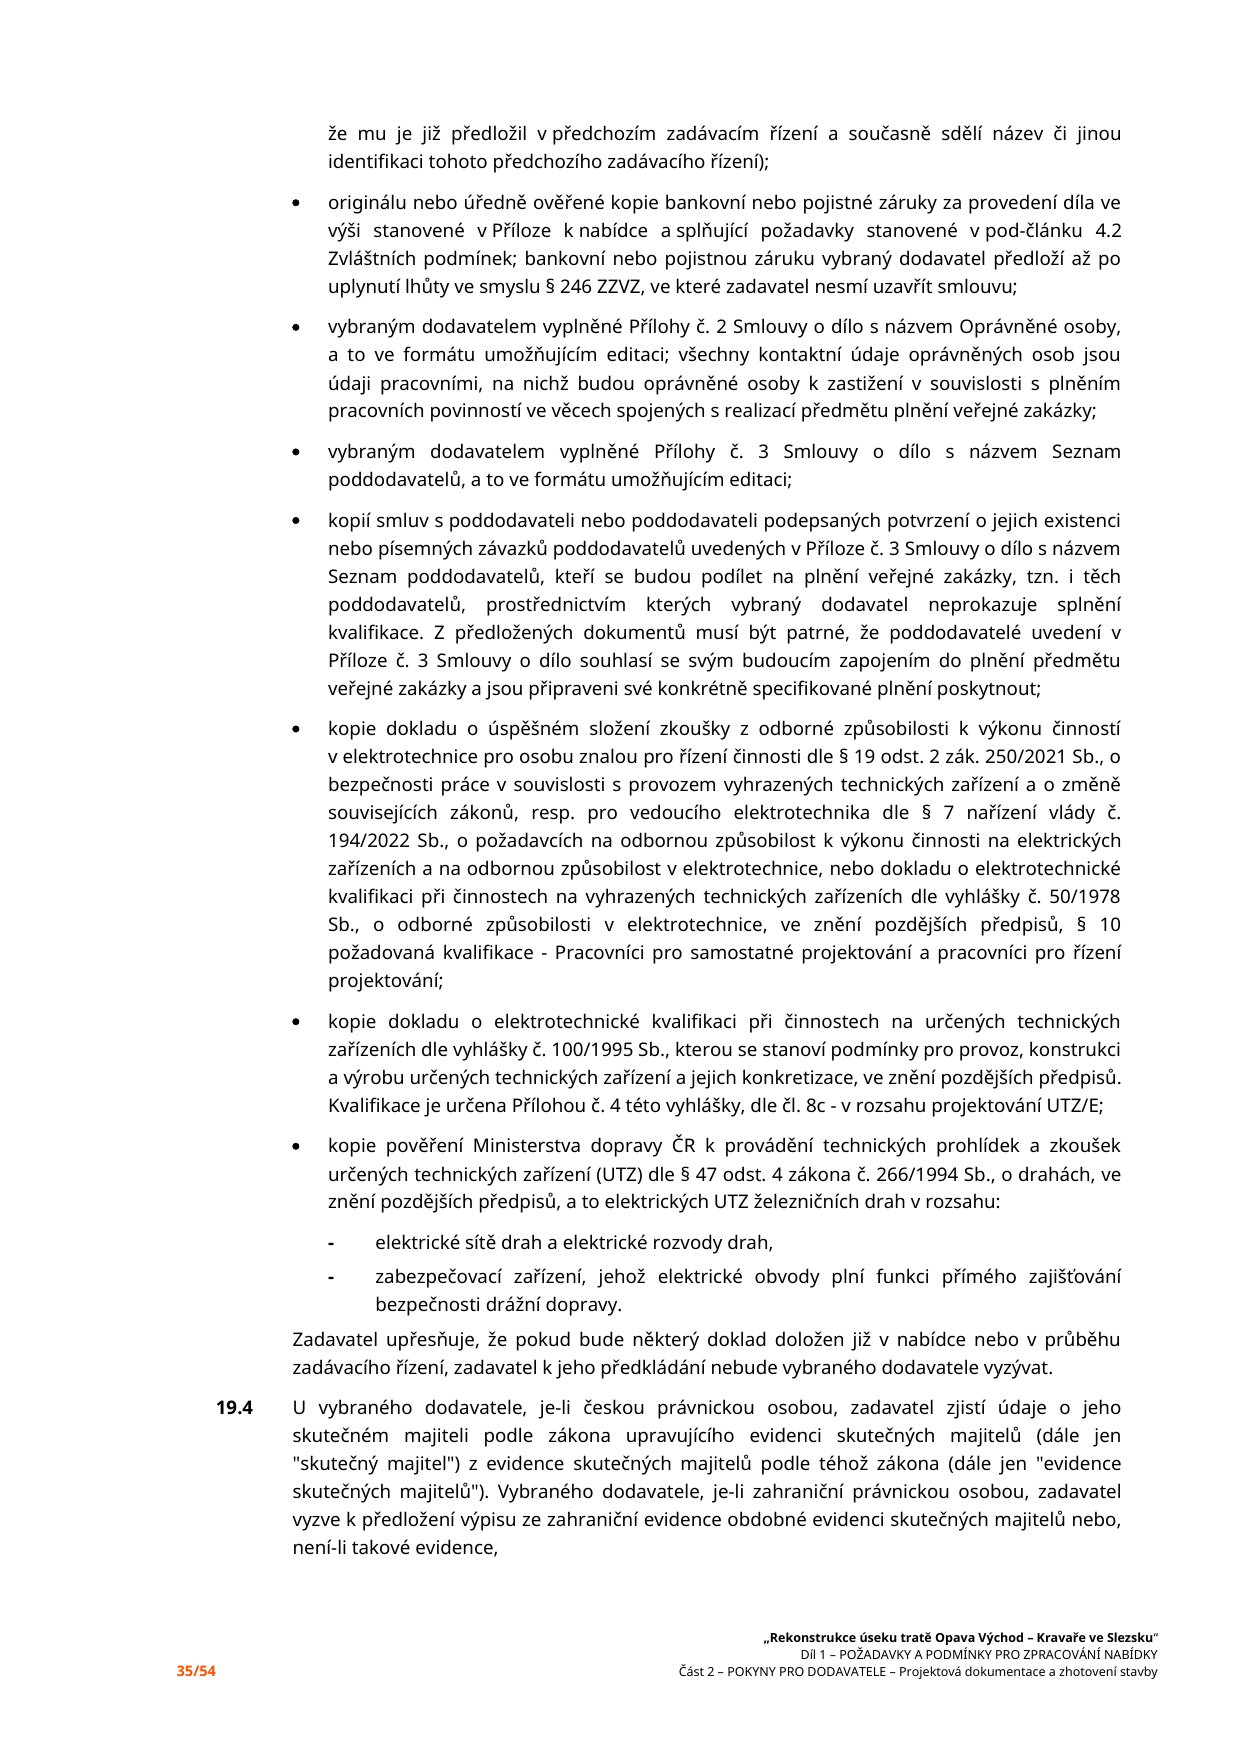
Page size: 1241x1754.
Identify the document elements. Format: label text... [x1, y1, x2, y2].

text U vybraného dodavatele, je-li českou právnickou osobou, zadavatel zjistí údaje o jeho skutečném majiteli podle zákona upravujícího evidenci skutečných majitelů (dále jen "skutečný majitel") z evidence skutečných majitelů podle téhož zákona (dále jen "evidence skutečných majitelů"). Vybraného dodavatele, je-li zahraniční právnickou osobou, zadavatel vyzve k předložení výpisu ze zahraniční evidence obdobné evidenci skutečných majitelů nebo, není-li takové evidence, [216, 1394, 1122, 1560]
text kopie pověření Ministerstva dopravy ČR k provádění technických prohlídek a zkoušek určených technických zařízení (UTZ) dle § 47 odst. 4 zákona č. 266/1994 Sb., o drahách, ve znění pozdějších předpisů, a to elektrických UTZ železničních drah v rozsahu: [292, 1133, 1122, 1214]
text zabezpečovací zařízení, jehož elektrické obvody plní funkci přímého zajišťování bezpečnosti drážní dopravy. [328, 1264, 1122, 1317]
text elektrické sítě drah a elektrické rozvody drah, [328, 1229, 1122, 1255]
text kopií smluv s poddodavateli nebo poddodavateli podepsaných potvrzení o jejich existenci nebo písemných závazků poddodavatelů uvedených v Příloze č. 3 Smlouvy o dílo s názvem Seznam poddodavatelů, kteří se budou podílet na plnění veřejné zakázky, tzn. i těch poddodavatelů, prostřednictvím kterých vybraný dodavatel neprokazuje splnění kvalifikace. Z předložených dokumentů musí být patrné, že poddodavatelé uvedení v Příloze č. 3 Smlouvy o dílo souhlasí se svým budoucím zapojením do plnění předmětu veřejné zakázky a jsou připraveni své konkrétně specifikované plnění poskytnout; [292, 507, 1122, 701]
text originálu nebo úředně ověřené kopie bankovní nebo pojistné záruky za provedení díla ve výši stanovené v Příloze k nabídce a splňující požadavky stanovené v pod-článku 4.2 Zvláštních podmínek; bankovní nebo pojistnou záruku vybraný dodavatel předloží až po uplynutí lhůty ve smyslu § 246 ZZVZ, ve které zadavatel nesmí uzavřít smlouvu; [292, 189, 1122, 299]
text kopie dokladu o elektrotechnické kvalifikaci při činnostech na určených technických zařízeních dle vyhlášky č. 100/1995 Sb., kterou se stanoví podmínky pro provoz, konstrukci a výrobu určených technických zařízení a jejich konkretizace, ve znění pozdějších předpisů. Kvalifikace je určena Přílohou č. 4 této vyhlášky, dle čl. 8c - v rozsahu projektování UTZ/E; [292, 1008, 1122, 1118]
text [292, 121, 1122, 174]
text kopie dokladu o úspěšném složení zkoušky z odborné způsobilosti k výkonu činností v elektrotechnice pro osobu znalou pro řízení činnosti dle § 19 odst. 2 zák. 250/2021 Sb., o bezpečnosti práce v souvislosti s provozem vyhrazených technických zařízení a o změně souvisejících zákonů, resp. pro vedoucího elektrotechnika dle § 7 nařízení vlády č. 194/2022 Sb., o požadavcích na odbornou způsobilost k výkonu činnosti na elektrických zařízeních a na odbornou způsobilost v elektrotechnice, nebo dokladu o elektrotechnické kvalifikaci při činnostech na vyhrazených technických zařízeních dle vyhlášky č. 50/1978 Sb., o odborné způsobilosti v elektrotechnice, ve znění pozdějších předpisů, § 10 požadovaná kvalifikace - Pracovníci pro samostatné projektování a pracovníci pro řízení projektování; [292, 716, 1122, 993]
text vybraným dodavatelem vyplněné Přílohy č. 3 Smlouvy o dílo s názvem Seznam poddodavatelů, a to ve formátu umožňujícím editaci; [292, 438, 1122, 492]
text vybraným dodavatelem vyplněné Přílohy č. 2 Smlouvy o dílo s názvem Oprávněné osoby, a to ve formátu umožňujícím editaci; všechny kontaktní údaje oprávněných osob jsou údaji pracovními, na nichž budou oprávněné osoby k zastižení v souvislosti s plněním pracovních povinností ve věcech spojených s realizací předmětu plnění veřejné zakázky; [292, 314, 1122, 423]
list Zadavatel upřesňuje, že pokud bude některý doklad doložen již v nabídce nebo v průběhu zadávacího řízení, zadavatel k jeho předkládání nebude vybraného dodavatele vyzývat. [292, 1326, 1122, 1379]
